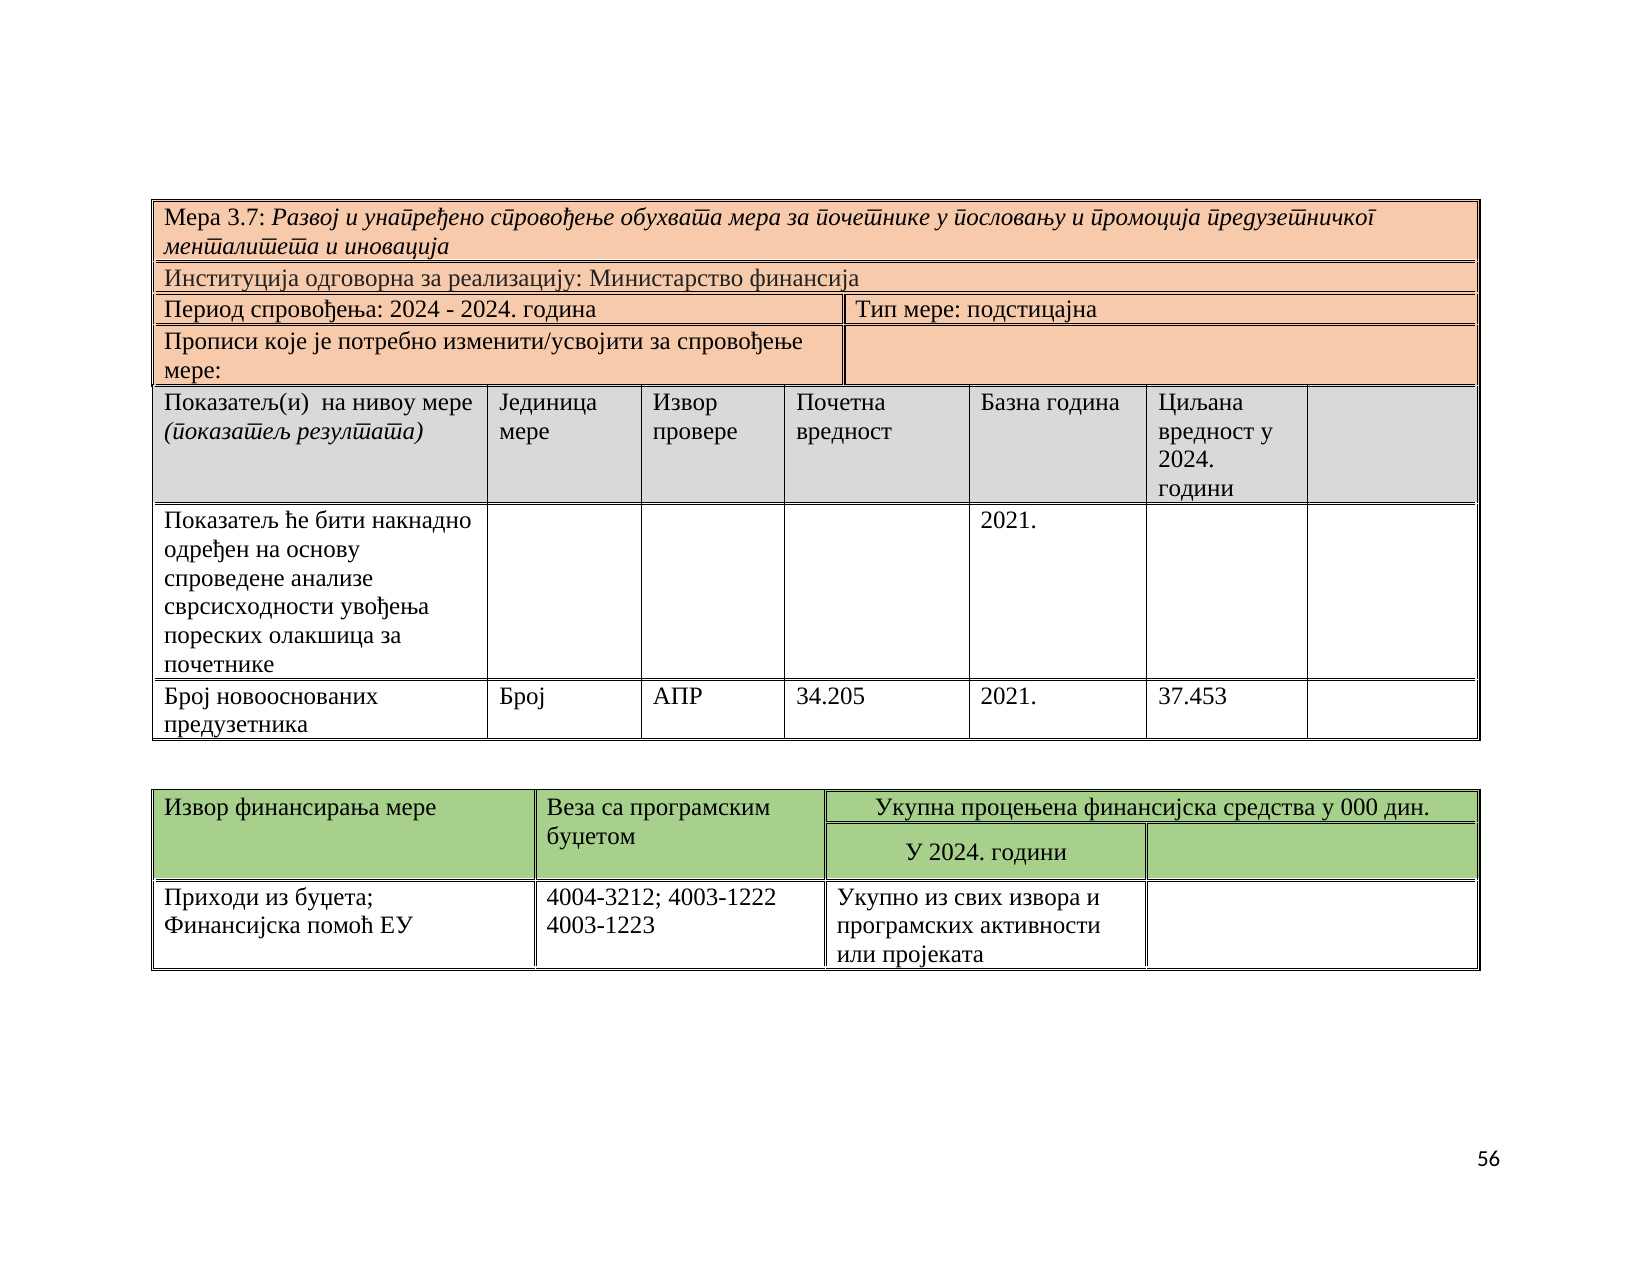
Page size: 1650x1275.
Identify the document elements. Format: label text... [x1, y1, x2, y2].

table_cell У 2024. години [827, 824, 1145, 878]
table_cell Период спровођења: 2024 - 2024. година [153, 291, 844, 323]
table_cell Број новооснованих предузетника [153, 678, 487, 738]
table_cell [844, 323, 1479, 384]
table_header Мера 3.7: Развој и унапређено спровођење обухвата мера за почетнике у пословању и промоција предузетничког менталитета и иновација [154, 202, 1477, 259]
table_cell [642, 505, 784, 678]
table_cell 34.205 [785, 681, 969, 738]
table_cell АПР [642, 681, 784, 738]
table_cell [1146, 821, 1479, 878]
table_cell [1147, 505, 1307, 678]
table_cell Jединица мере [488, 387, 641, 502]
table_cell Тип мере: подстицајна [844, 291, 1479, 323]
table_cell Базна година [970, 387, 1146, 502]
table_cell [1308, 502, 1479, 678]
table_cell Број [488, 681, 641, 738]
table_cell 2021. [970, 681, 1146, 738]
table_cell Укупно из свих извора и програмских активности или пројеката [825, 882, 1146, 968]
table_cell 4004-3212; 4003-1222 4003-1223 [535, 882, 825, 968]
table_header Укупна процењена финансијска средства у 000 дин. [827, 792, 1477, 821]
table_cell 2021. [970, 505, 1146, 678]
table_cell Циљана вредност у 2024. години [1147, 387, 1307, 502]
table_cell Показатељ ће бити накнадно одређен на основу спроведене анализе сврсисходности увођења пореских олакшица за почетнике [153, 502, 487, 678]
table_cell Показатељ(и) на нивоу мере (показатељ резултата) [153, 384, 487, 502]
table_cell Приходи из буџета; Финансијска помоћ ЕУ [154, 879, 535, 968]
table_cell Институција одговорна за реализацију: Министарство финансија [154, 260, 1477, 291]
table_header Извор финансирања мере [154, 790, 534, 878]
table_cell [1308, 384, 1479, 502]
table_cell [785, 505, 969, 678]
table_header Веза са програмским буџетом [537, 790, 824, 878]
table_cell [1308, 678, 1477, 738]
table_cell 37.453 [1147, 681, 1307, 738]
table_cell [488, 505, 641, 678]
table_cell Извор провере [642, 387, 784, 502]
table_cell Почетна вредност [785, 387, 969, 502]
table_cell Прописи које је потребно изменити/усвојити за спровођење мере: [153, 323, 844, 384]
table_cell [1146, 879, 1477, 968]
